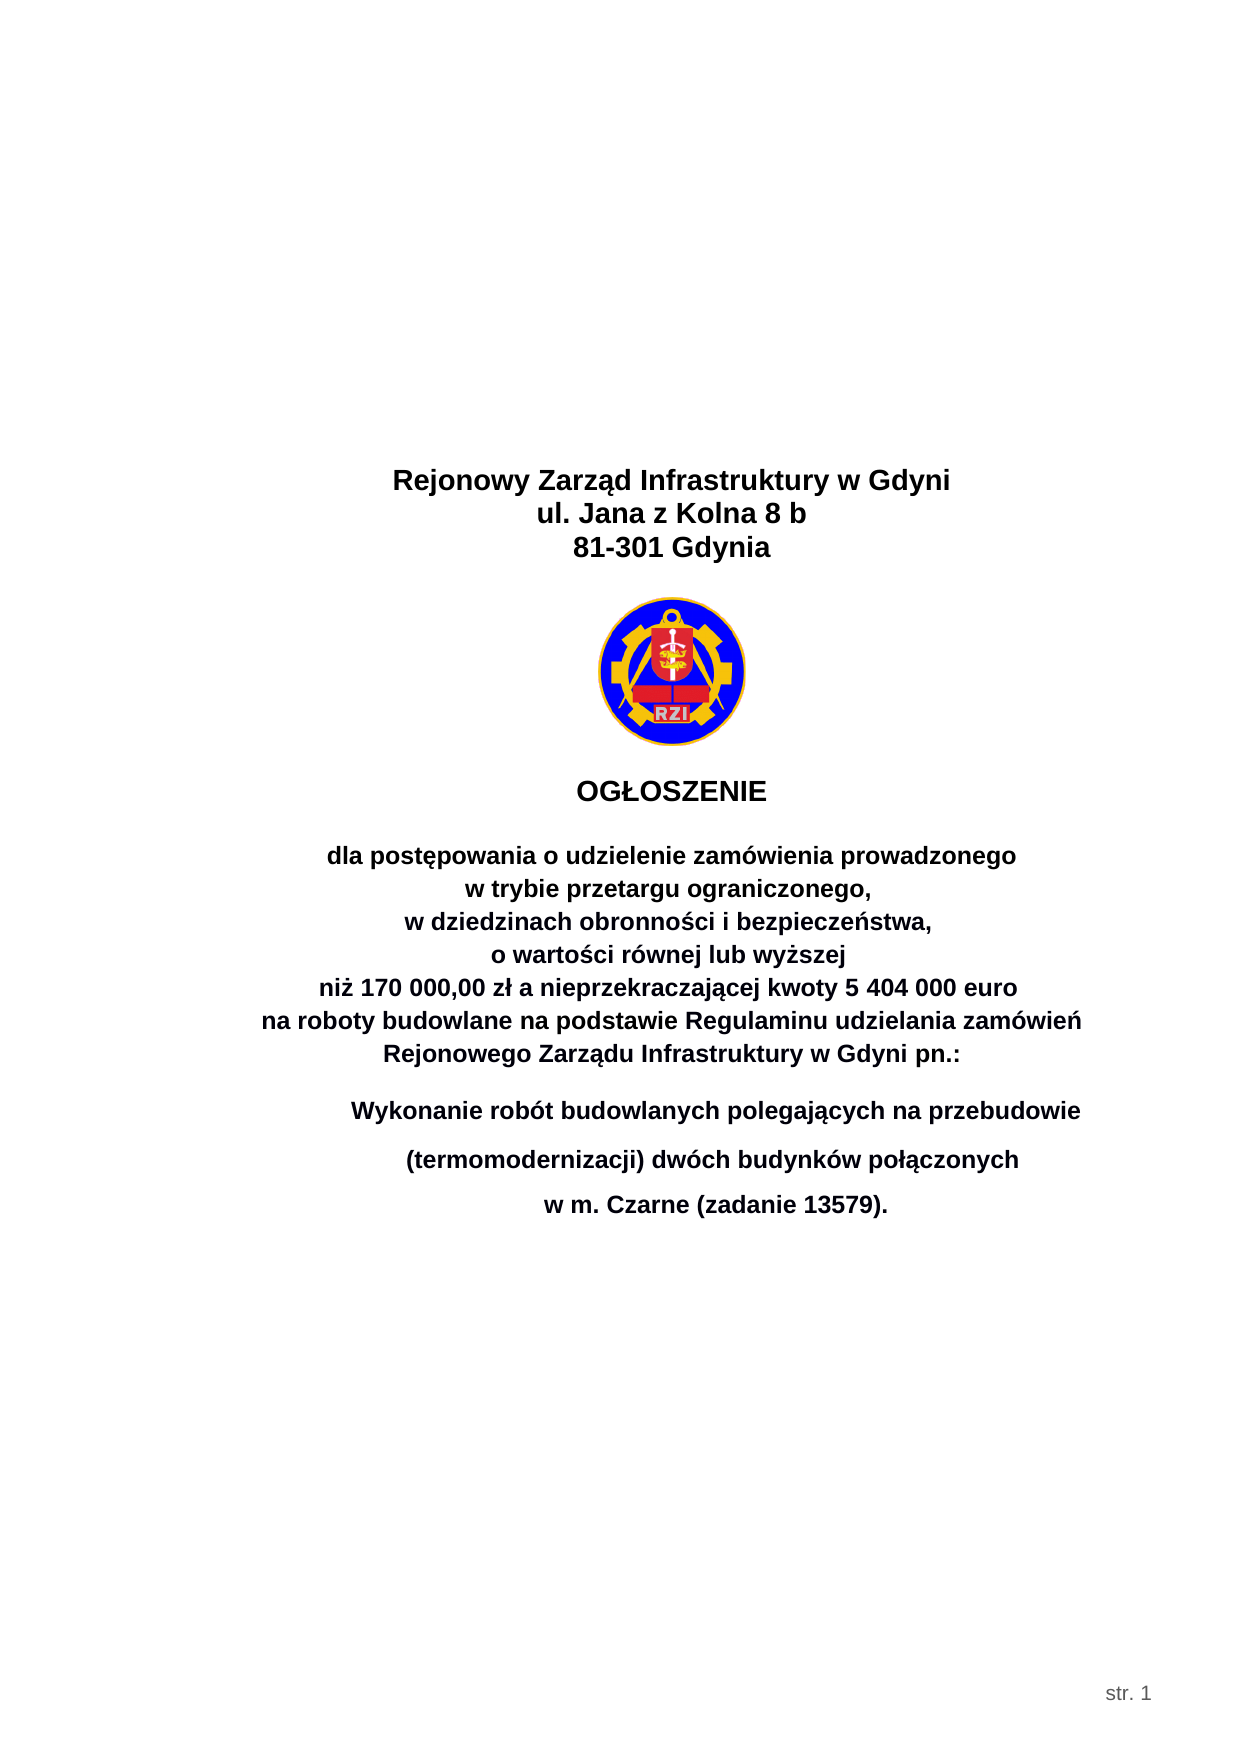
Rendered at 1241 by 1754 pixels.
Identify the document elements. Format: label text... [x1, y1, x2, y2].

text Rejonowy Zarząd Infrastruktury w Gdyni [192, 463, 1152, 496]
text OGŁOSZENIE [192, 774, 1152, 807]
text dla postępowania o udzielenie zamówienia prowadzonego w trybie przetargu ograniczonego, w dziedzinach obronności i bezpieczeństwa, o wartości równej lub wyższej niż 170 000,00 zł a nieprzekraczającej kwoty 5 404 000 euro na roboty budowlane na podstawie Regulaminu udzielania zamówień Rejonowego Zarządu Infrastruktury w Gdyni pn.: [192, 841, 1152, 1068]
text ul. Jana z Kolna 8 b [192, 496, 1152, 530]
text 81-301 Gdynia [192, 530, 1152, 563]
text Wykonanie robót budowlanych polegających na przebudowie (termomodernizacji) dwóch budynków połączonych w m. Czarne (zadanie 13579). [281, 1096, 1152, 1219]
picture [598, 597, 746, 746]
